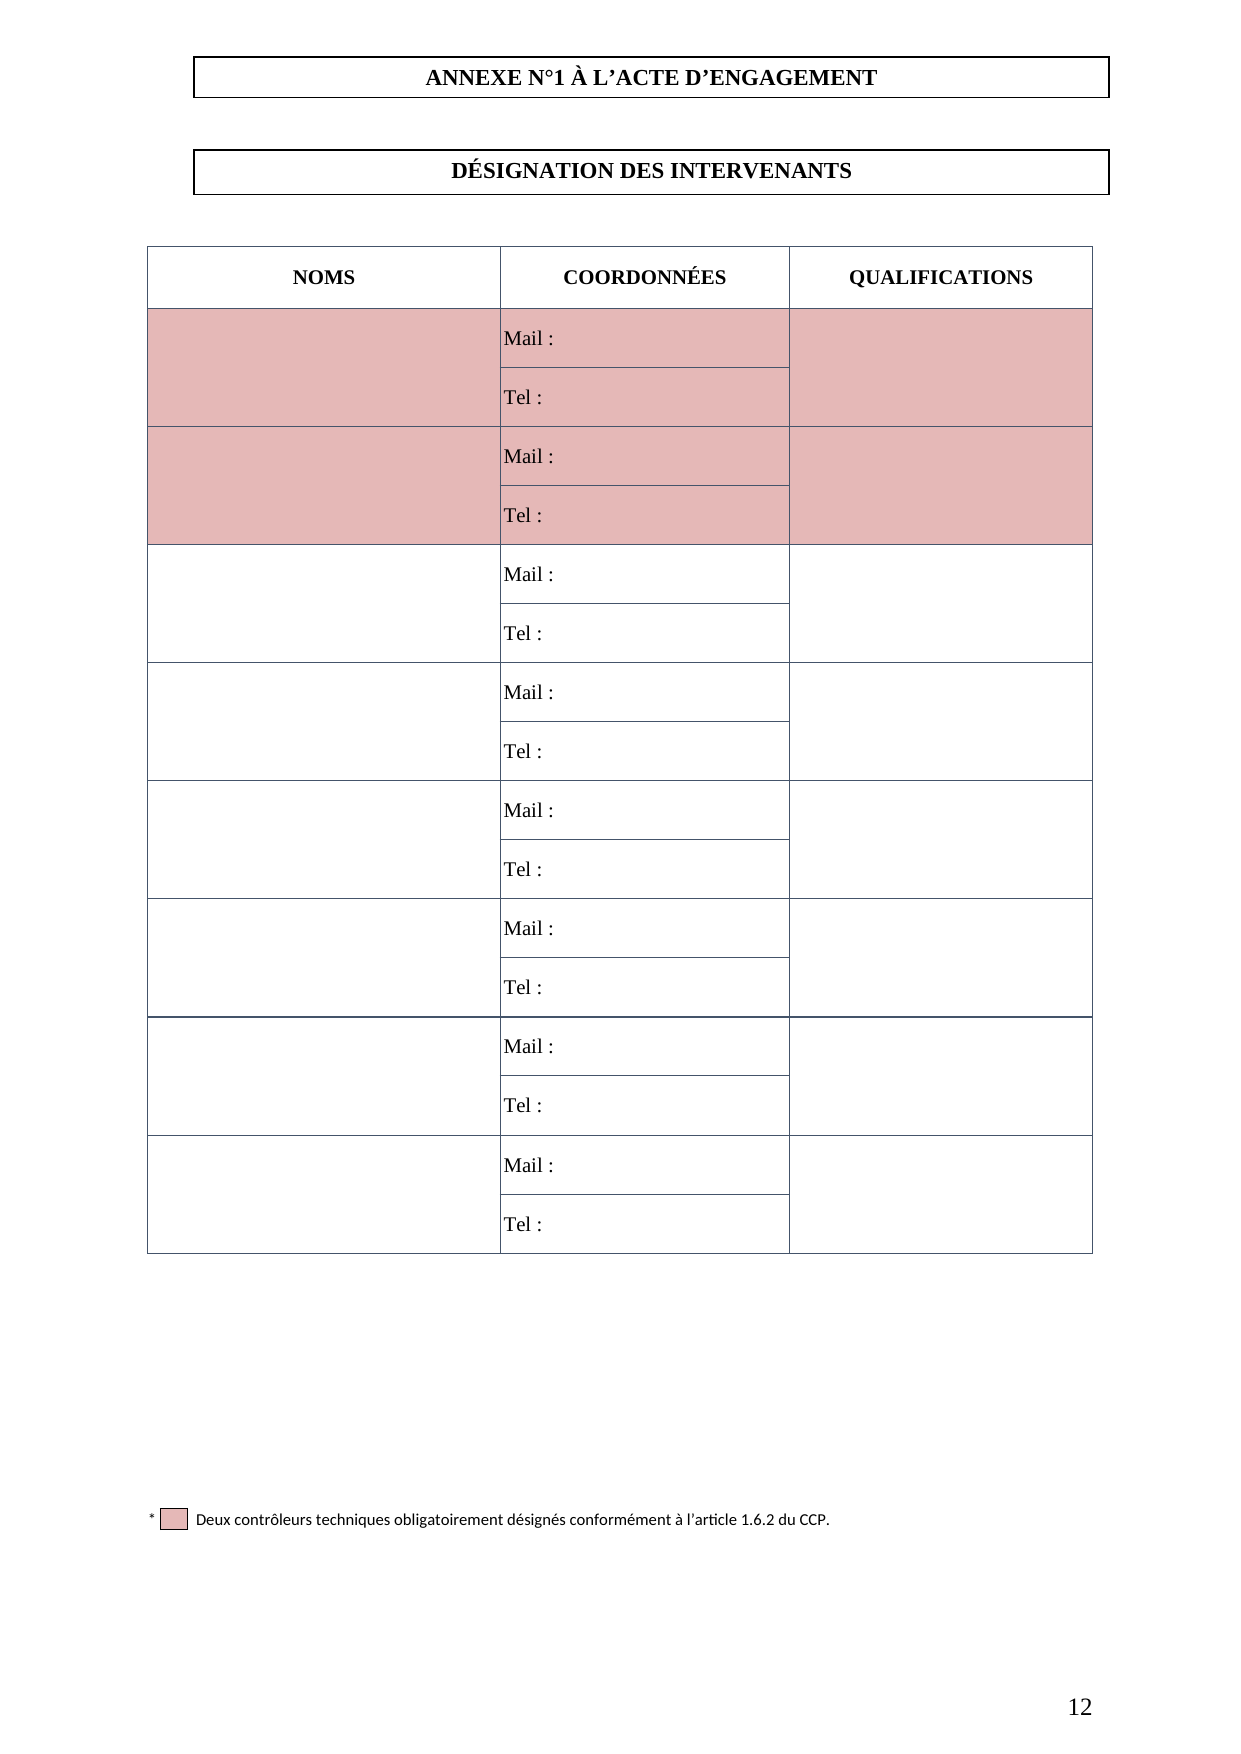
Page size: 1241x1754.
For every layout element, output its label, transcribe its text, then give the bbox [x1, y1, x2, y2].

table_cell [148, 663, 500, 780]
table_cell Tel : [501, 368, 789, 426]
table_header ANNEXE N°1 À L’ACTE D’ENGAGEMENT [195, 58, 1108, 97]
table_cell Tel : [501, 604, 789, 662]
table_cell [790, 781, 1092, 898]
table_cell Tel : [501, 486, 789, 544]
table_cell [790, 545, 1092, 662]
table_cell Tel : [501, 722, 789, 780]
table_cell [148, 427, 500, 544]
text * Deux contrôleurs techniques obligatoirement désignés conformément à l’article 1.6.2 du CCP. [188, 1509, 1092, 1529]
table_cell Tel : [501, 840, 789, 898]
table_cell Mail : [501, 781, 789, 839]
table_cell [148, 545, 500, 662]
table_cell Tel : [501, 958, 789, 1016]
table_cell Mail : [501, 663, 789, 721]
table_cell [790, 1018, 1092, 1134]
table_cell [790, 309, 1092, 426]
table_cell [790, 427, 1092, 544]
table_cell Tel : [501, 1195, 789, 1253]
table_header NOMS [148, 247, 500, 308]
table_header DÉSIGNATION DES INTERVENANTS [195, 151, 1108, 193]
table_cell [148, 899, 500, 1016]
table_cell [148, 1136, 500, 1253]
table_cell Mail : [501, 545, 789, 603]
table_cell [790, 1136, 1092, 1253]
table_cell [790, 899, 1092, 1016]
table_cell [148, 1018, 500, 1134]
table_cell [790, 663, 1092, 780]
table_header COORDONNÉES [501, 247, 789, 308]
table_cell Mail : [501, 427, 789, 485]
table_header QUALIFICATIONS [790, 247, 1092, 308]
table_cell Mail : [501, 1136, 789, 1193]
table_cell [148, 781, 500, 898]
table_cell Mail : [501, 899, 789, 957]
table_cell Tel : [501, 1076, 789, 1134]
table_cell Mail : [501, 309, 789, 367]
table_cell Mail : [501, 1018, 789, 1075]
table_cell [148, 309, 500, 426]
